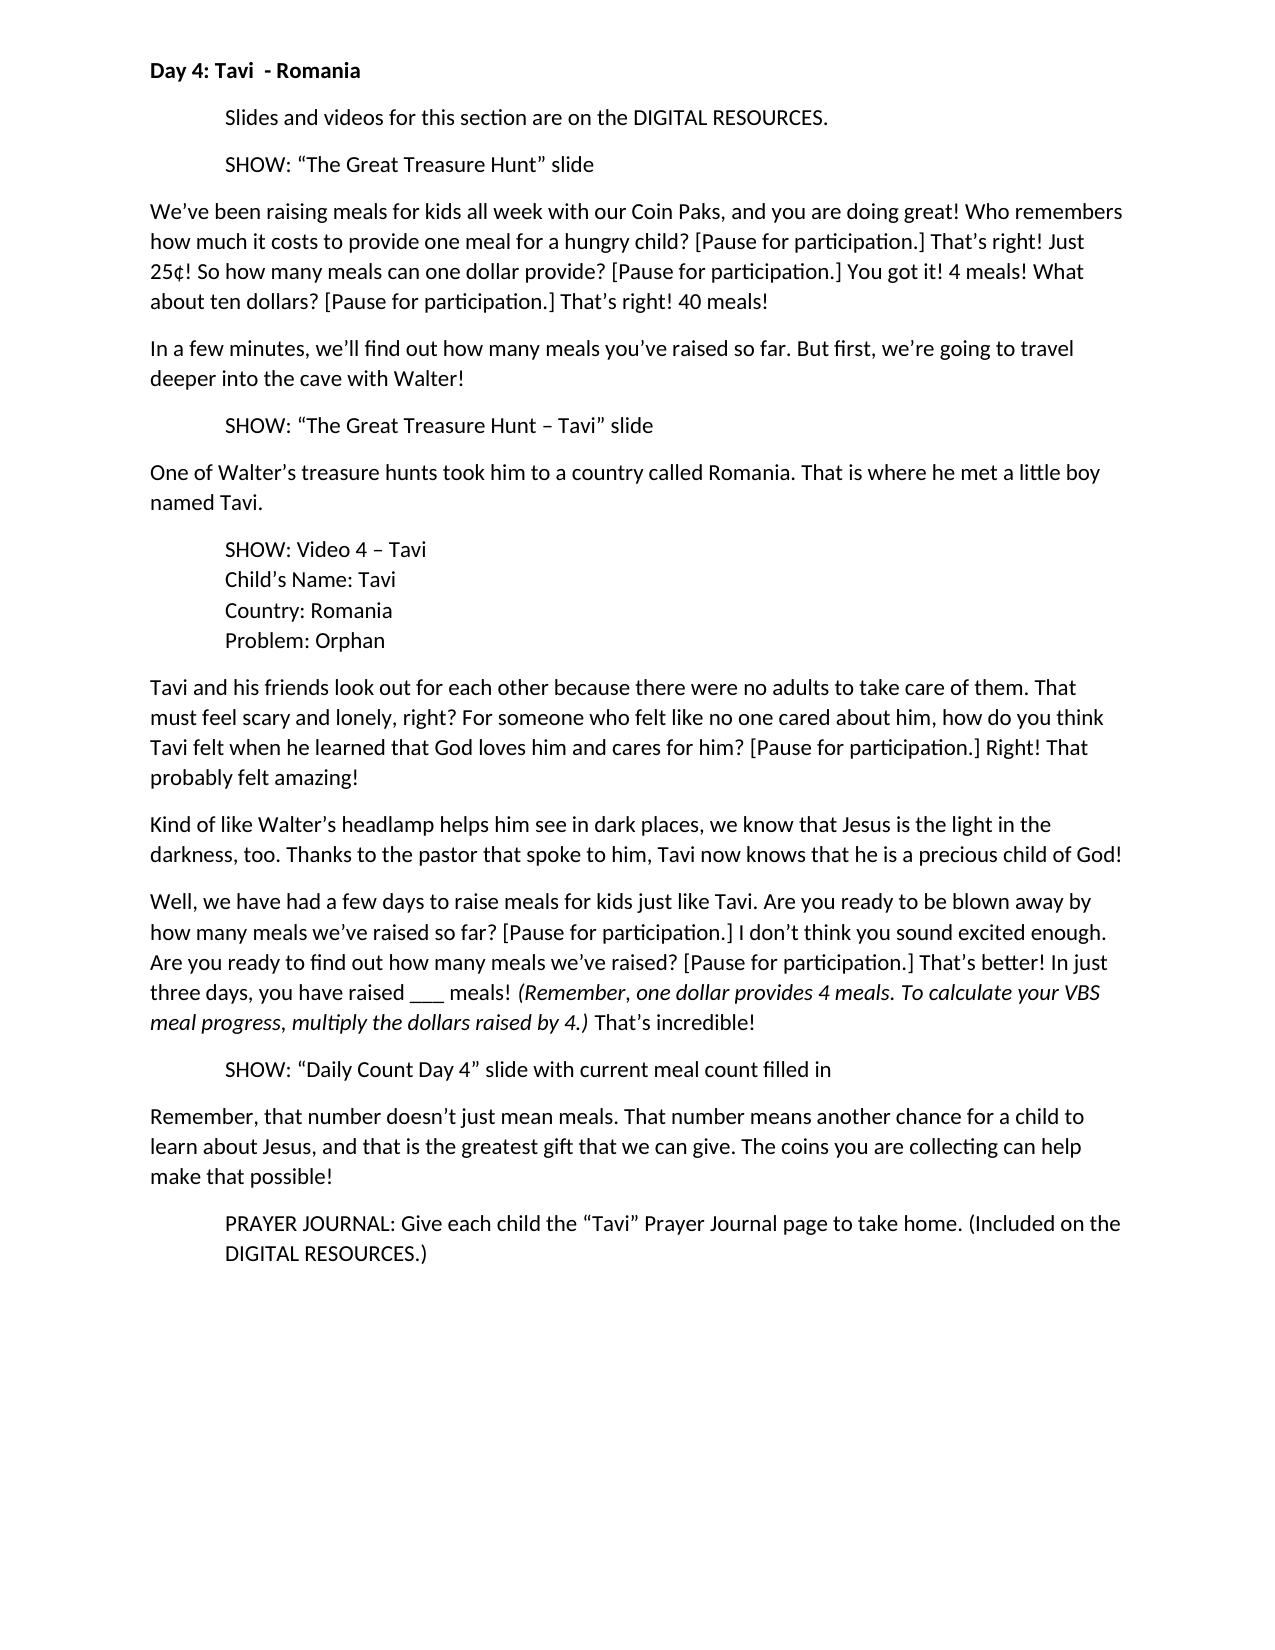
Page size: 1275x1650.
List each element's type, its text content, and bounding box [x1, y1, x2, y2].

text We’ve been raising meals for kids all week with our Coin Paks, and you are doing great! Who remembers how much it costs to provide one meal for a hungry child? [Pause for participation.] That’s right! Just 25¢! So how many meals can one dollar provide? [Pause for participation.] You got it! 4 meals! What about ten dollars? [Pause for participation.] That’s right! 40 meals! [150, 197, 1125, 316]
text SHOW: “Daily Count Day 4” slide with current meal count filled in [150, 1055, 1125, 1083]
text Well, we have had a few days to raise meals for kids just like Tavi. Are you ready to be blown away by how many meals we’ve raised so far? [Pause for participation.] I don’t think you sound excited enough. Are you ready to find out how many meals we’ve raised? [Pause for participation.] That’s better! In just three days, you have raised ___ meals! (Remember, one dollar provides 4 meals. To calculate your VBS meal progress, multiply the dollars raised by 4.) That’s incredible! [150, 887, 1125, 1036]
text Day 4: Tavi - Romania [150, 56, 1125, 84]
text SHOW: Video 4 – Tavi [150, 535, 1125, 563]
text Country: Romania [150, 596, 1125, 624]
text Remember, that number doesn’t just mean meals. That number means another chance for a child to learn about Jesus, and that is the greatest gift that we can give. The coins you are collecting can help make that possible! [150, 1102, 1125, 1191]
text In a few minutes, we’ll find out how many meals you’ve raised so far. But first, we’re going to travel deeper into the cave with Walter! [150, 334, 1125, 393]
text Problem: Orphan [150, 626, 1125, 654]
text One of Walter’s treasure hunts took him to a country called Romania. That is where he met a little boy named Tavi. [150, 458, 1125, 517]
text Kind of like Walter’s headlamp helps him see in dark places, we know that Jesus is the light in the darkness, too. Thanks to the pastor that spoke to him, Tavi now knows that he is a precious child of God! [150, 810, 1125, 869]
text SHOW: “The Great Treasure Hunt – Tavi” slide [150, 411, 1125, 439]
text Child’s Name: Tavi [150, 566, 1125, 594]
text PRAYER JOURNAL: Give each child the “Tavi” Prayer Journal page to take home. (Included on the DIGITAL RESOURCES.) [225, 1209, 1125, 1268]
text Slides and videos for this section are on the DIGITAL RESOURCES. [150, 103, 1125, 131]
text SHOW: “The Great Treasure Hunt” slide [150, 150, 1125, 178]
text Tavi and his friends look out for each other because there were no adults to take care of them. That must feel scary and lonely, right? For someone who felt like no one cared about him, how do you think Tavi felt when he learned that God loves him and cares for him? [Pause for participation.] Right! That probably felt amazing! [150, 673, 1125, 792]
